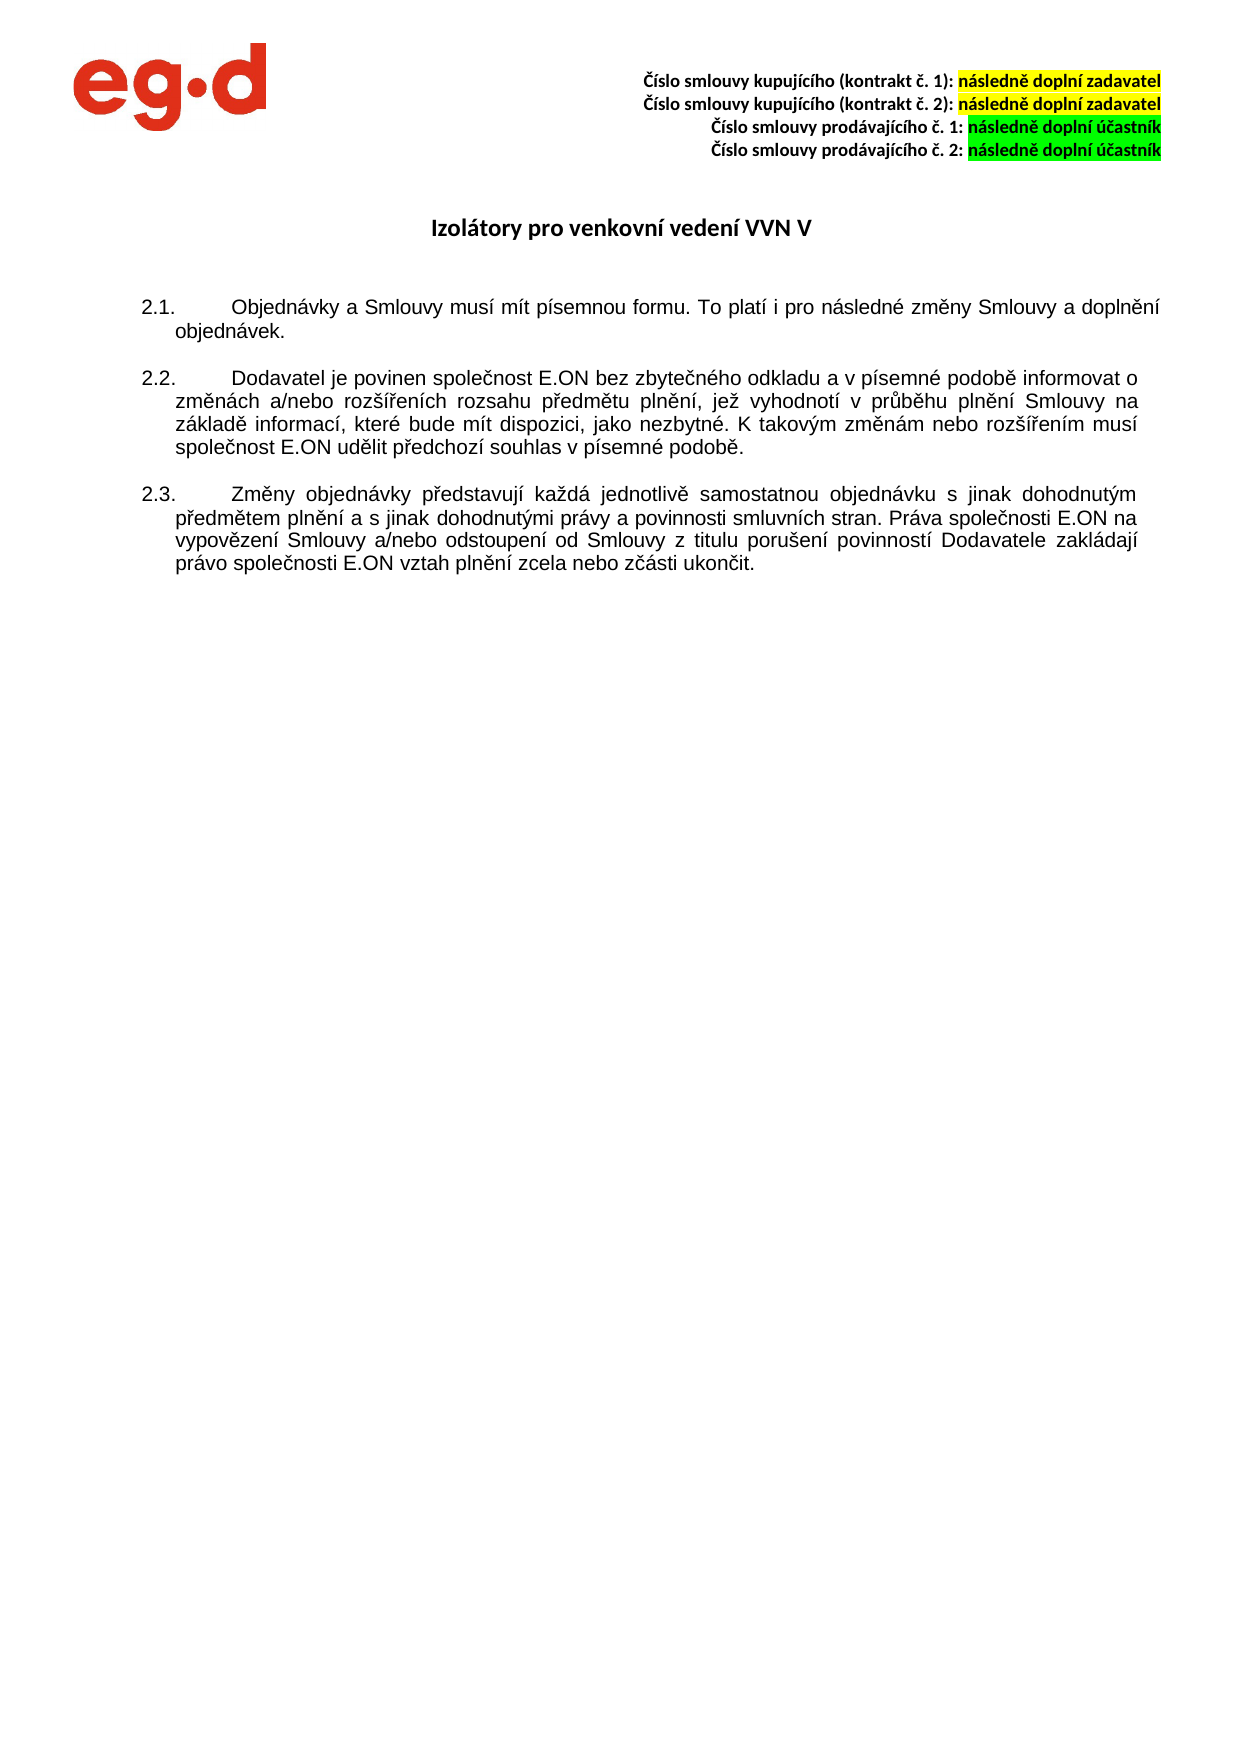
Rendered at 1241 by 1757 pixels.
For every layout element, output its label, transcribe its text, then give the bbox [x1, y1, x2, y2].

list Dodavatel je povinen společnost E.ON bez zbytečného odkladu a v písemné podobě informovat o změnách a/nebo rozšířeních rozsahu předmětu plnění, jež vyhodnotí v průběhu plnění Smlouvy na základě informací, které bude mít dispozici, jako nezbytné. K takovým změnám nebo rozšířením musí společnost E.ON udělit předchozí souhlas v písemné podobě. [141, 367, 1138, 459]
list Změny objednávky představují každá jednotlivě samostatnou objednávku s jinak dohodnutým předmětem plnění a s jinak dohodnutými právy a povinnosti smluvních stran. Práva společnosti E.ON na vypovězení Smlouvy a/nebo odstoupení od Smlouvy z titulu porušení povinností Dodavatele zakládají právo společnosti E.ON vztah plnění zcela nebo zčásti ukončit. [141, 484, 1138, 575]
list Objednávky a Smlouvy musí mít písemnou formu. To platí i pro následné změny Smlouvy a doplnění objednávek. [141, 294, 1161, 342]
picture [73, 43, 266, 131]
